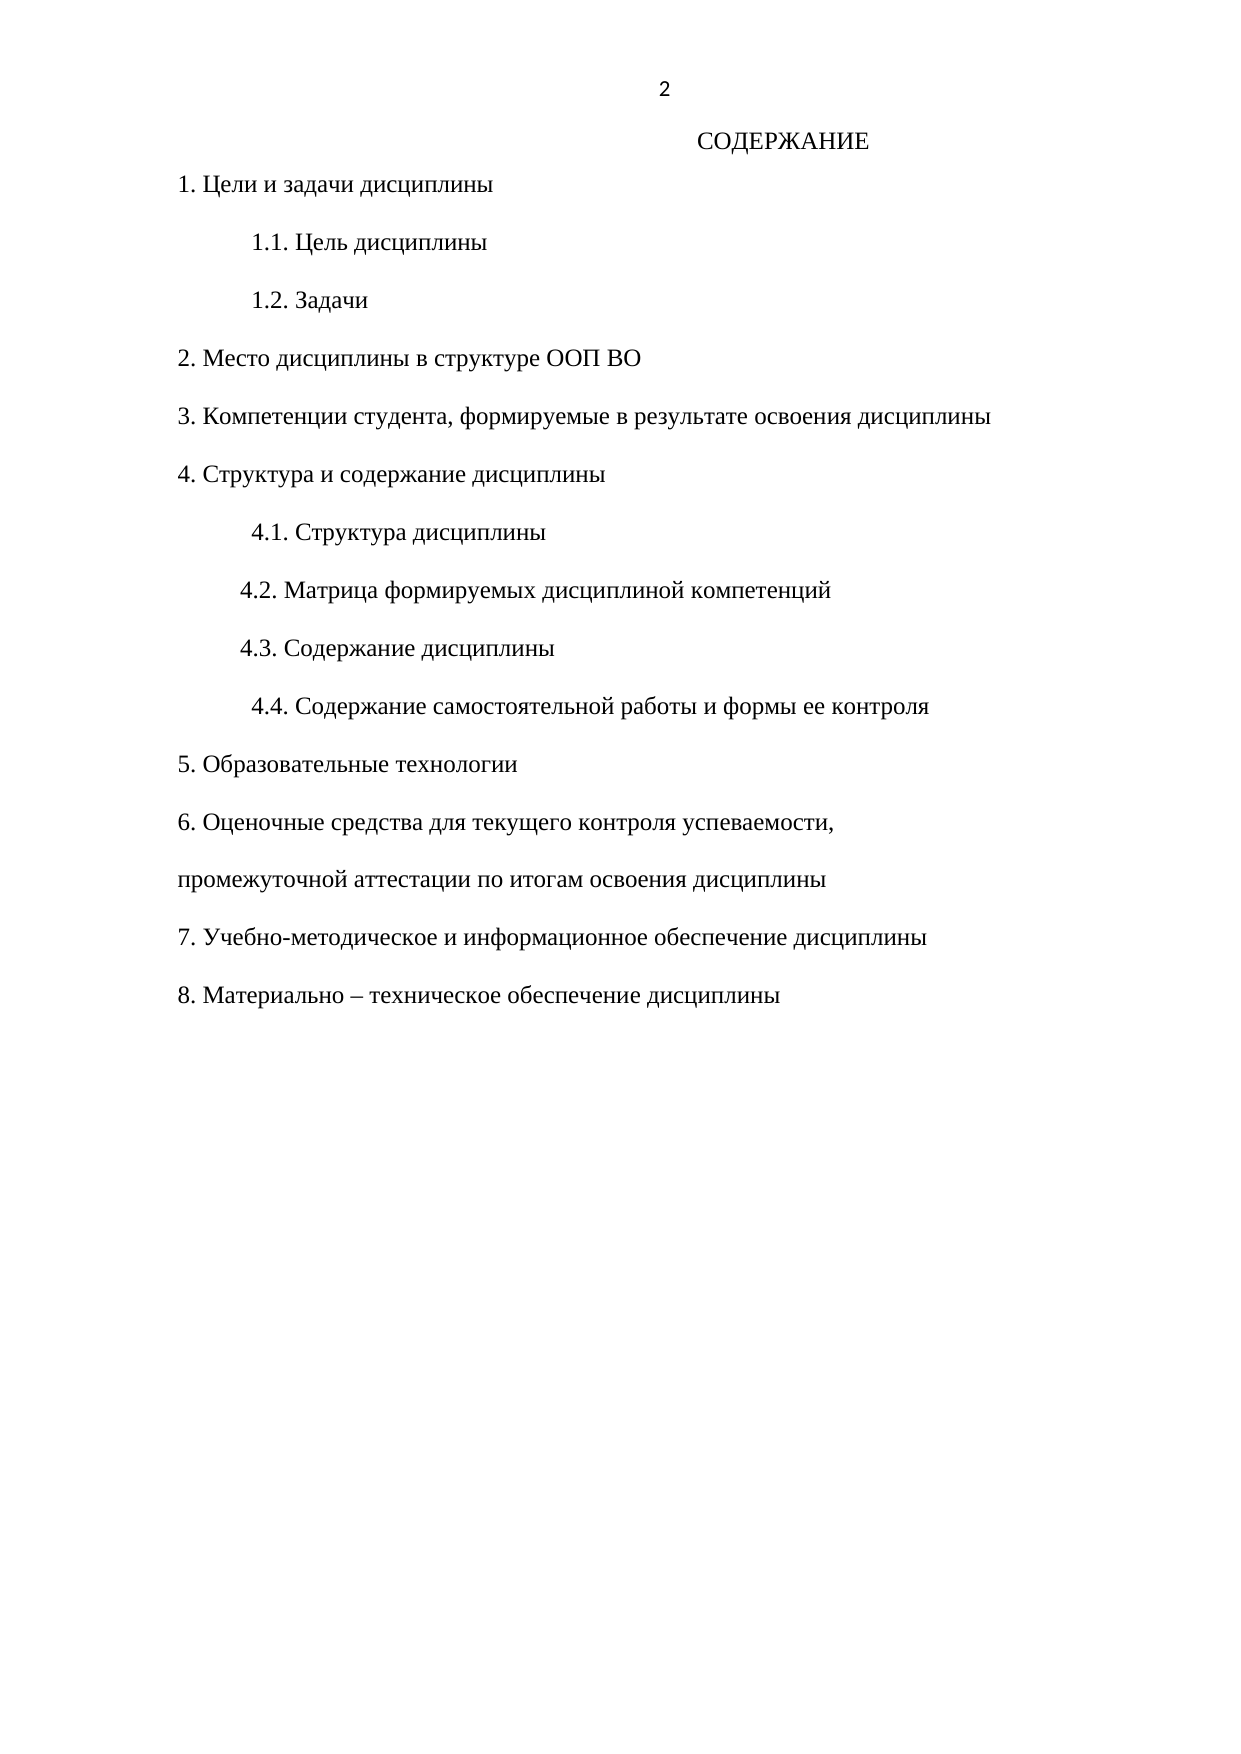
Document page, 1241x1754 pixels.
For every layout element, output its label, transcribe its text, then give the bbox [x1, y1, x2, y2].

text 3. Компетенции студента, формируемые в результате освоения дисциплины [177, 401, 1152, 430]
text 4.1. Структура дисциплины [177, 517, 1152, 546]
text 4. Структура и содержание дисциплины [177, 459, 1152, 488]
text 4.2. Матрица формируемых дисциплиной компетенций [177, 575, 1152, 604]
text 1.2. Задачи [177, 285, 1152, 314]
text 2. Место дисциплины в структуре ООП ВО [177, 343, 1152, 372]
text 4.3. Содержание дисциплины [177, 633, 1152, 662]
text 7. Учебно-методическое и информационное обеспечение дисциплины [177, 922, 1152, 951]
text 5. Образовательные технологии [177, 749, 1152, 777]
text промежуточной аттестации по итогам освоения дисциплины [177, 864, 1152, 893]
text СОДЕРЖАНИЕ [177, 126, 1152, 155]
text 4.4. Содержание самостоятельной работы и формы ее контроля [177, 691, 1152, 719]
text 8. Материально – техническое обеспечение дисциплины [177, 980, 1152, 1009]
text 1. Цели и задачи дисциплины [177, 169, 1152, 198]
text 6. Оценочные средства для текущего контроля успеваемости, [177, 807, 1152, 835]
text 1.1. Цель дисциплины [177, 227, 1152, 256]
